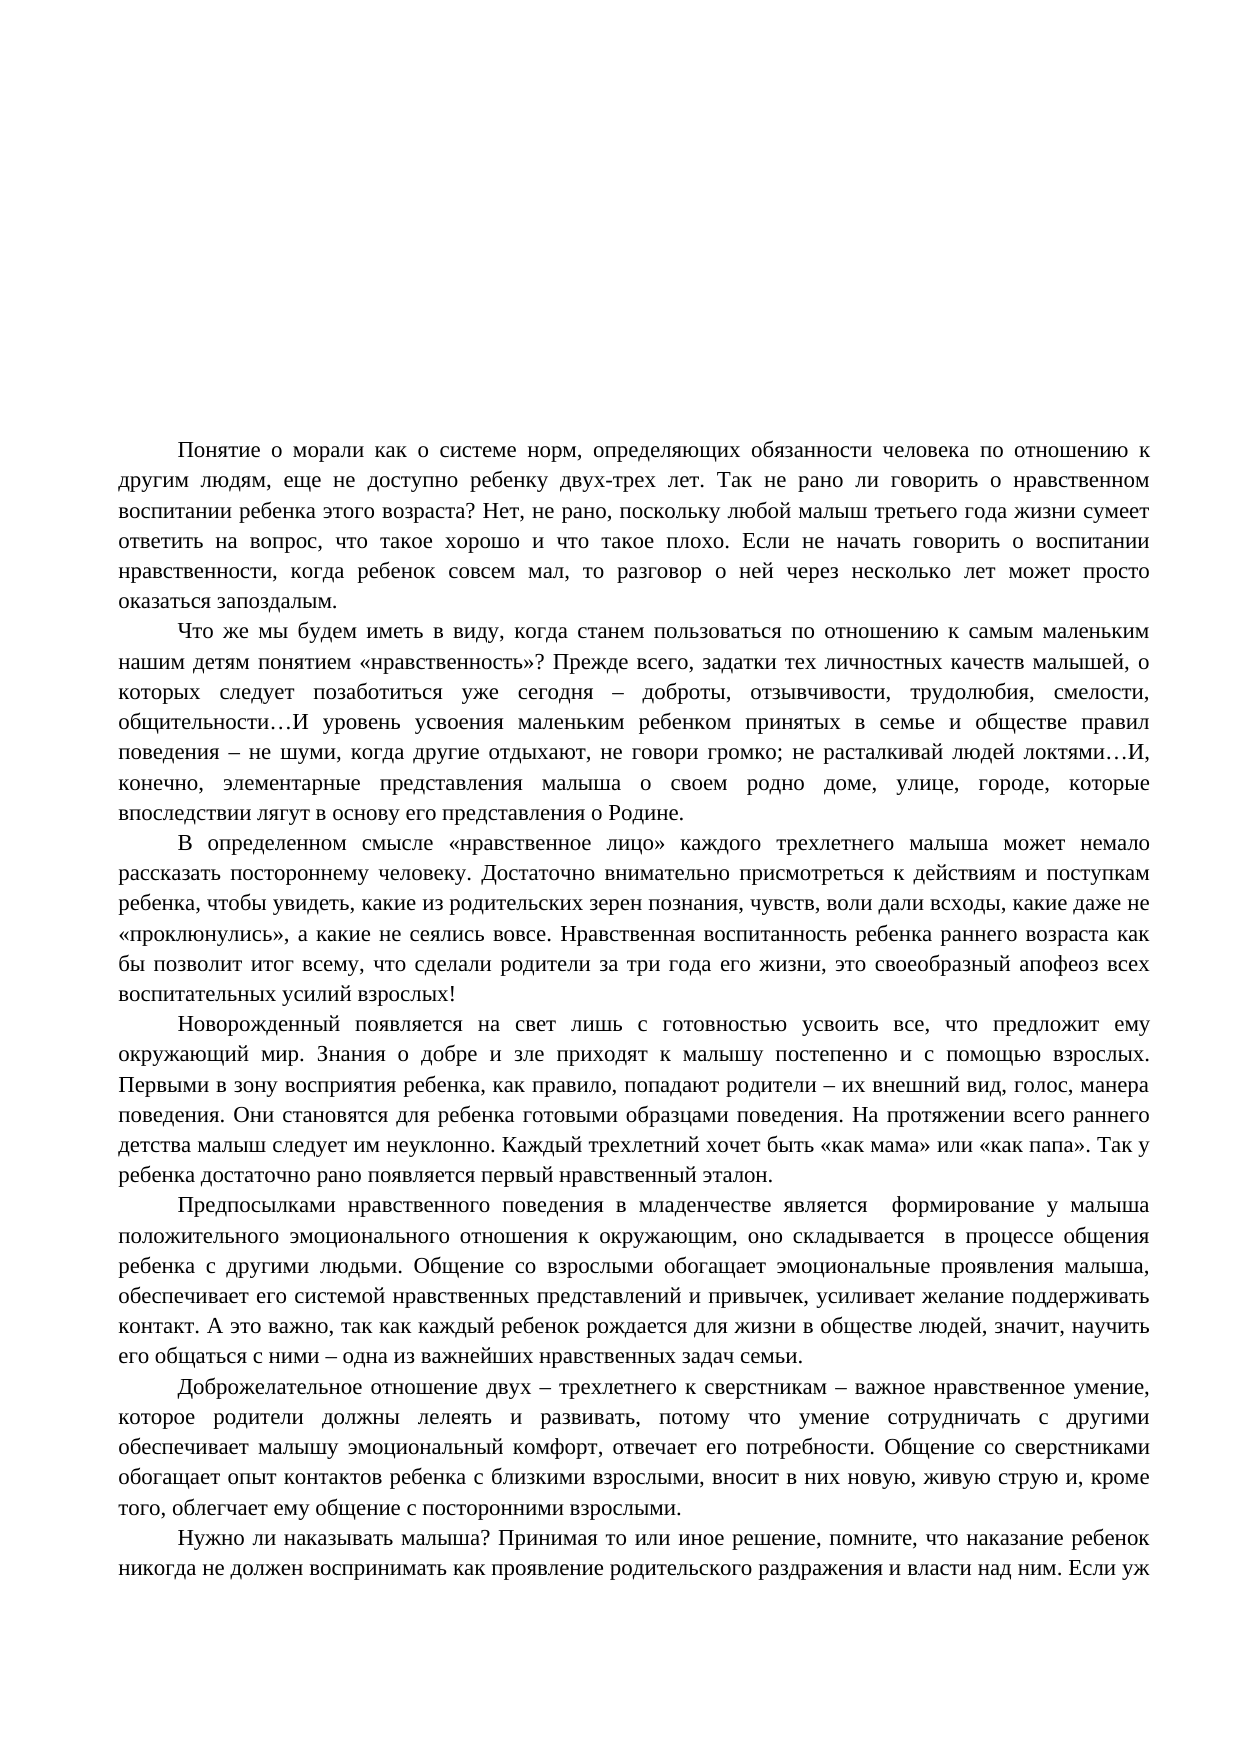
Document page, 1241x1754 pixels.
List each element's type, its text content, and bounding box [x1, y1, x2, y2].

text Новорожденный появляется на свет лишь с готовностью усвоить все, что предложит ему окружающий мир. Знания о добре и зле приходят к малышу постепенно и с помощью взрослых. Первыми в зону восприятия ребенка, как правило, попадают родители – их внешний вид, голос, манера поведения. Они становятся для ребенка готовыми образцами поведения. На протяжении всего раннего детства малыш следует им неуклонно. Каждый трехлетний хочет быть «как мама» или «как папа». Так у ребенка достаточно рано появляется первый нравственный эталон. [118, 1010, 1152, 1188]
text Понятие о морали как о системе норм, определяющих обязанности человека по отношению к другим людям, еще не доступно ребенку двух-трех лет. Так не рано ли говорить о нравственном воспитании ребенка этого возраста? Нет, не рано, поскольку любой малыш третьего года жизни сумеет ответить на вопрос, что такое хорошо и что такое плохо. Если не начать говорить о воспитании нравственности, когда ребенок совсем мал, то разговор о ней через несколько лет может просто оказаться запоздалым. [118, 436, 1152, 614]
text Доброжелательное отношение двух – трехлетнего к сверстникам – важное нравственное умение, которое родители должны лелеять и развивать, потому что умение сотрудничать с другими обеспечивает малышу эмоциональный комфорт, отвечает его потребности. Общение со сверстниками обогащает опыт контактов ребенка с близкими взрослыми, вносит в них новую, живую струю и, кроме того, облегчает ему общение с посторонними взрослыми. [118, 1373, 1152, 1520]
text Что же мы будем иметь в виду, когда станем пользоваться по отношению к самым маленьким нашим детям понятием «нравственность»? Прежде всего, задатки тех личностных качеств малышей, о которых следует позаботиться уже сегодня – доброты, отзывчивости, трудолюбия, смелости, общительности…И уровень усвоения маленьким ребенком принятых в семье и обществе правил поведения – не шуми, когда другие отдыхают, не говори громко; не расталкивай людей локтями…И, конечно, элементарные представления малыша о своем родно доме, улице, городе, которые впоследствии лягут в основу его представления о Родине. [118, 617, 1152, 825]
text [118, 1524, 1152, 1580]
text В определенном смысле «нравственное лицо» каждого трехлетнего малыша может немало рассказать постороннему человеку. Достаточно внимательно присмотреться к действиям и поступкам ребенка, чтобы увидеть, какие из родительских зерен познания, чувств, воли дали всходы, какие даже не «проклюнулись», а какие не сеялись вовсе. Нравственная воспитанность ребенка раннего возраста как бы позволит итог всему, что сделали родители за три года его жизни, это своеобразный апофеоз всех воспитательных усилий взрослых! [118, 829, 1152, 1006]
text Предпосылками нравственного поведения в младенчестве является формирование у малыша положительного эмоционального отношения к окружающим, оно складывается в процессе общения ребенка с другими людьми. Общение со взрослыми обогащает эмоциональные проявления малыша, обеспечивает его системой нравственных представлений и привычек, усиливает желание поддерживать контакт. А это важно, так как каждый ребенок рождается для жизни в обществе людей, значит, научить его общаться с ними – одна из важнейших нравственных задач семьи. [118, 1191, 1152, 1369]
